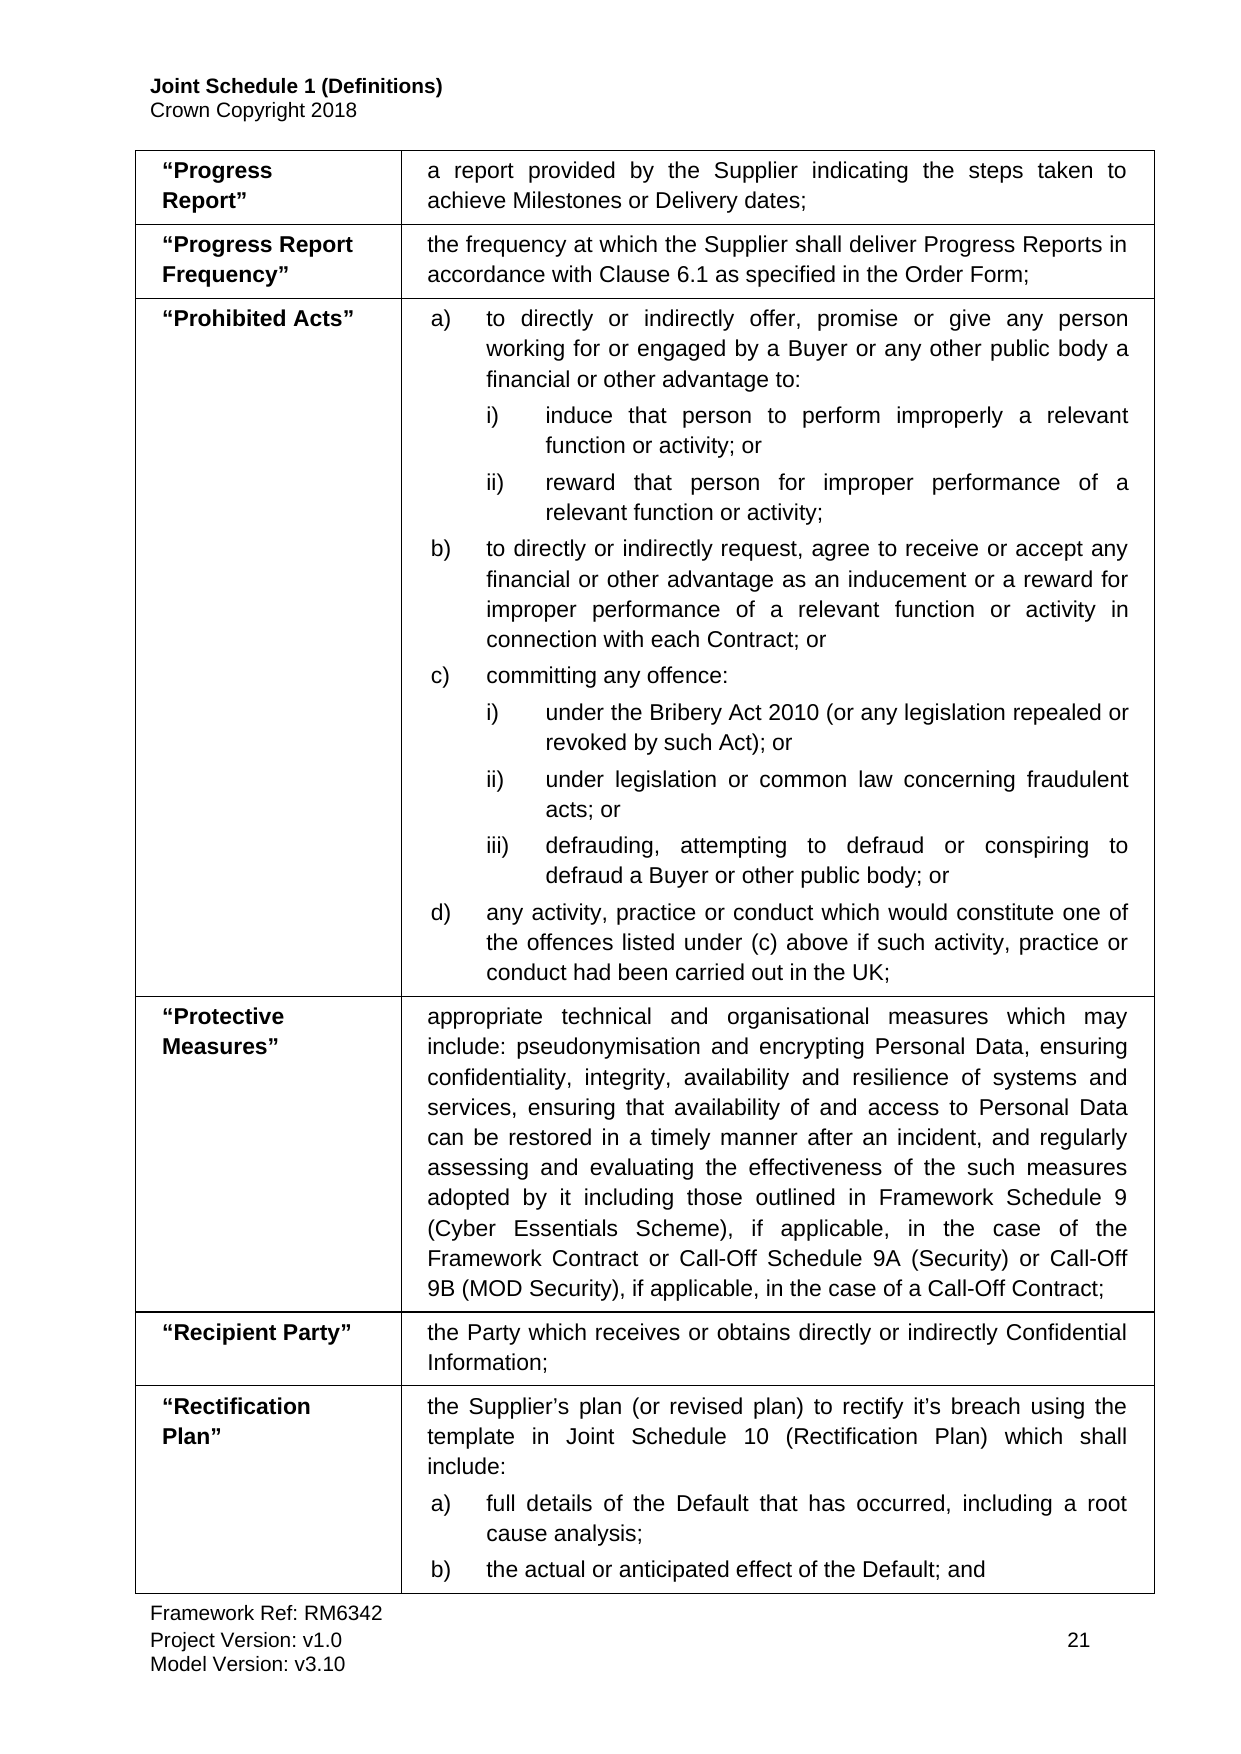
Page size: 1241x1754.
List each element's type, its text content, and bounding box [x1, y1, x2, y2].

table_cell appropriate technical and organisational measures which may include: pseudonymisation and encrypting Personal Data, ensuring confidentiality, integrity, availability and resilience of systems and services, ensuring that availability of and access to Personal Data can be restored in a timely manner after an incident, and regularly assessing and evaluating the effectiveness of the such measures adopted by it including those outlined in Framework Schedule 9 (Cyber Essentials Scheme), if applicable, in the case of the Framework Contract or Call-Off Schedule 9A (Security) or Call-Off 9B (MOD Security), if applicable, in the case of a Call-Off Contract; [402, 997, 1154, 1311]
table_cell “Protective Measures” [136, 997, 401, 1311]
table_cell “Recipient Party” [136, 1313, 401, 1385]
table_cell to directly or indirectly offer, promise or give any person working for or engaged by a Buyer or any other public body a financial or other advantage to: induce that person to perform improperly a relevant function or activity; or reward that person for improper performance of a relevant function or activity; to directly or indirectly request, agree to receive or accept any financial or other advantage as an inducement or a reward for improper performance of a relevant function or activity in connection with each Contract; or committing any offence: under the Bribery Act 2010 (or any legislation repealed or revoked by such Act); or under legislation or common law concerning fraudulent acts; or defrauding, attempting to defraud or conspiring to defraud a Buyer or other public body; or any activity, practice or conduct which would constitute one of the offences listed under (c) above if such activity, practice or conduct had been carried out in the UK; [402, 299, 1154, 996]
table_cell the Party which receives or obtains directly or indirectly Confidential Information; [402, 1313, 1154, 1385]
table_cell “Prohibited Acts” [136, 299, 401, 996]
table_cell “Progress Report Frequency” [136, 225, 401, 298]
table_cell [402, 1386, 1154, 1593]
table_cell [136, 1386, 401, 1593]
table_cell the frequency at which the Supplier shall deliver Progress Reports in accordance with Clause 6.1 as specified in the Order Form; [402, 225, 1154, 298]
table_cell a report provided by the Supplier indicating the steps taken to achieve Milestones or Delivery dates; [402, 151, 1154, 224]
table_cell “Progress Report” [136, 151, 401, 224]
